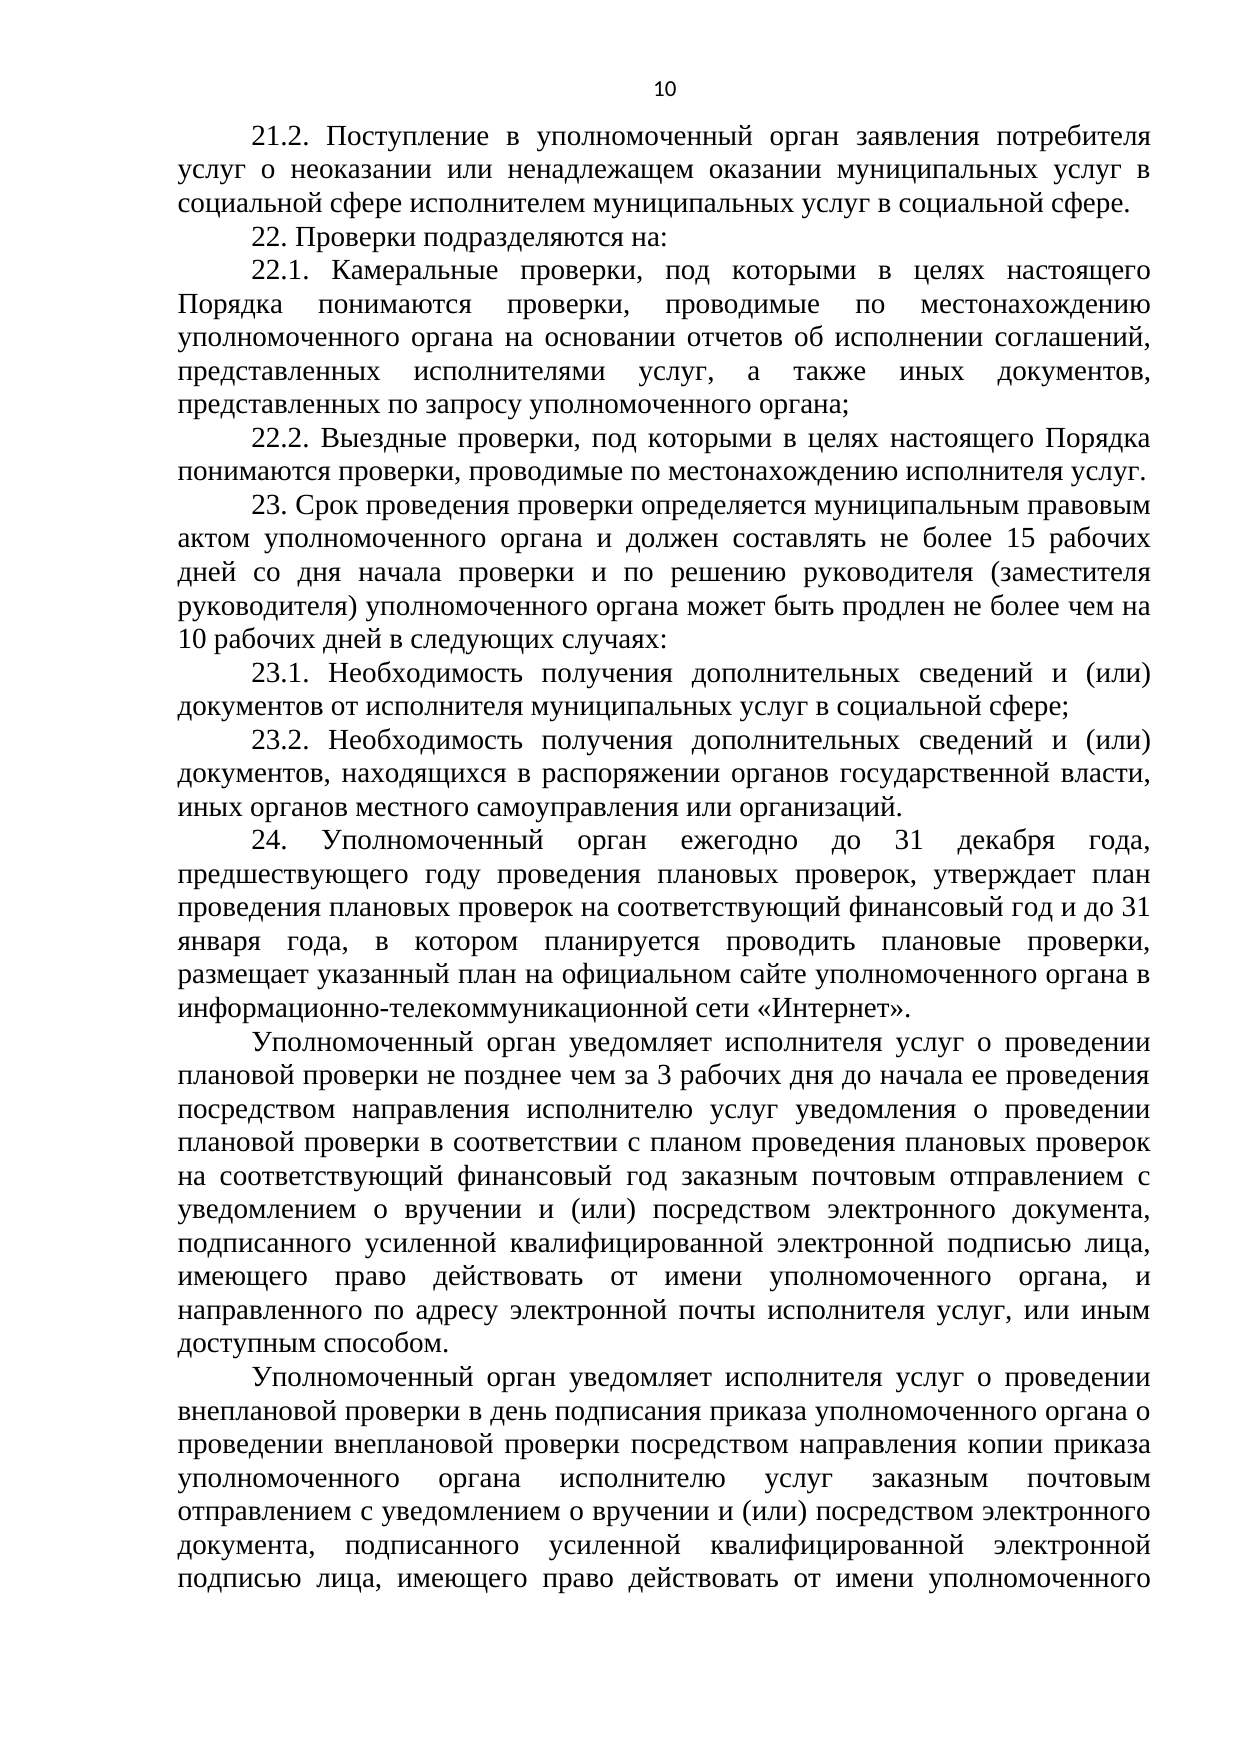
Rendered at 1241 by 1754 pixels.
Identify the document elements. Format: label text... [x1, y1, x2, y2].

text 21.2. Поступление в уполномоченный орган заявления потребителя услуг о неоказании или ненадлежащем оказании муниципальных услуг в социальной сфере исполнителем муниципальных услуг в социальной сфере. [177, 118, 1152, 219]
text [177, 1359, 1152, 1594]
text 23.1. Необходимость получения дополнительных сведений и (или) документов от исполнителя муниципальных услуг в социальной сфере; [177, 655, 1152, 722]
text 22.2. Выездные проверки, под которыми в целях настоящего Порядка понимаются проверки, проводимые по местонахождению исполнителя услуг. [177, 420, 1152, 487]
text 22.1. Камеральные проверки, под которыми в целях настоящего Порядка понимаются проверки, проводимые по местонахождению уполномоченного органа на основании отчетов об исполнении соглашений, представленных исполнителями услуг, а также иных документов, представленных по запросу уполномоченного органа; [177, 252, 1152, 420]
text 24. Уполномоченный орган ежегодно до 31 декабря года, предшествующего году проведения плановых проверок, утверждает план проведения плановых проверок на соответствующий финансовый год и до 31 января года, в котором планируется проводить плановые проверки, размещает указанный план на официальном сайте уполномоченного органа в информационно-телекоммуникационной сети «Интернет». [177, 822, 1152, 1024]
text Уполномоченный орган уведомляет исполнителя услуг о проведении плановой проверки не позднее чем за 3 рабочих дня до начала ее проведения посредством направления исполнителю услуг уведомления о проведении плановой проверки в соответствии с планом проведения плановых проверок на соответствующий финансовый год заказным почтовым отправлением с уведомлением о вручении и (или) посредством электронного документа, подписанного усиленной квалифицированной электронной подписью лица, имеющего право действовать от имени уполномоченного органа, и направленного по адресу электронной почты исполнителя услуг, или иным доступным способом. [177, 1024, 1152, 1359]
text 23. Срок проведения проверки определяется муниципальным правовым актом уполномоченного органа и должен составлять не более 15 рабочих дней со дня начала проверки и по решению руководителя (заместителя руководителя) уполномоченного органа может быть продлен не более чем на 10 рабочих дней в следующих случаях: [177, 487, 1152, 655]
text 23.2. Необходимость получения дополнительных сведений и (или) документов, находящихся в распоряжении органов государственной власти, иных органов местного самоуправления или организаций. [177, 722, 1152, 822]
text 22. Проверки подразделяются на: [177, 219, 1152, 252]
